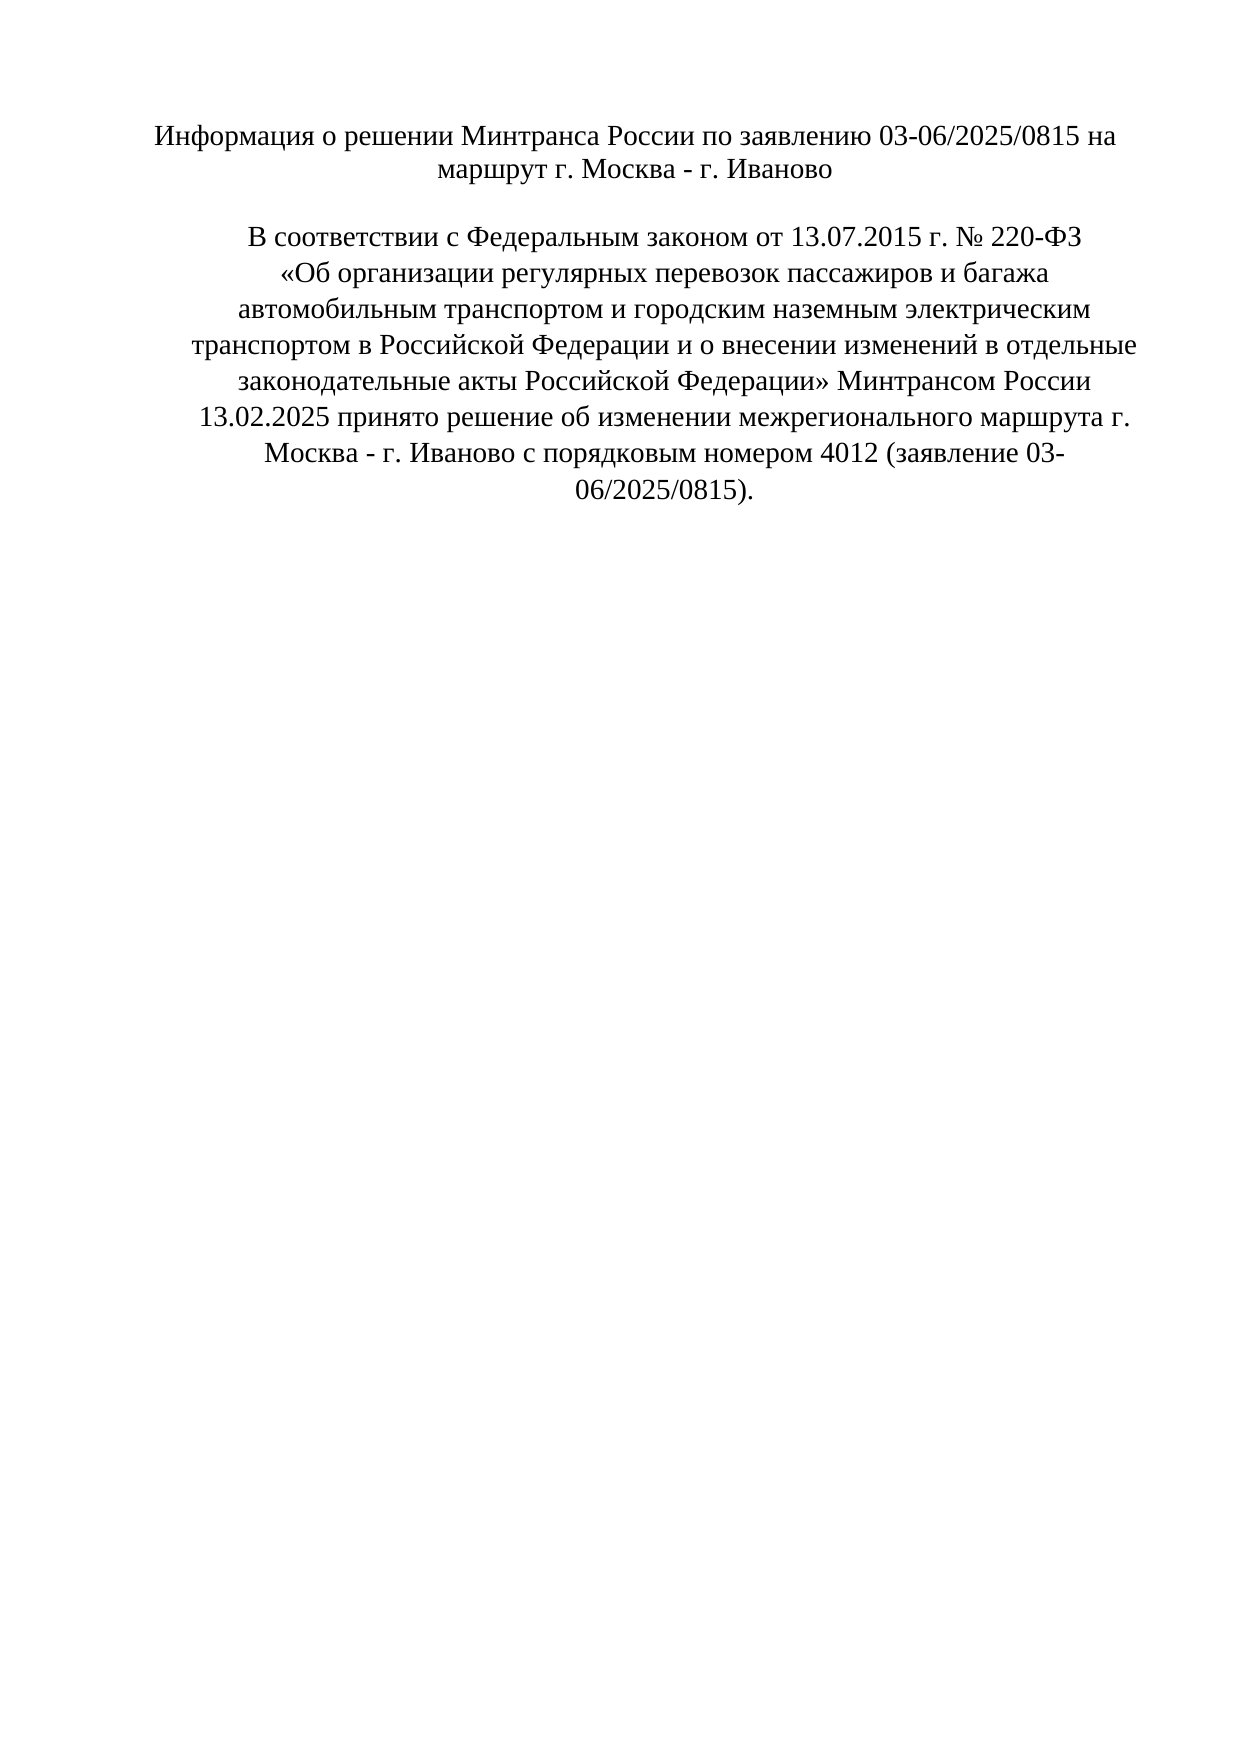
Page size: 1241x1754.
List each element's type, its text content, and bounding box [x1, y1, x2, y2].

text В соответствии с Федеральным законом от 13.07.2015 г. № 220-ФЗ «Об организации регулярных перевозок пассажиров и багажа автомобильным транспортом и городским наземным электрическим транспортом в Российской Федерации и о внесении изменений в отдельные законодательные акты Российской Федерации» Минтрансом России 13.02.2025 принято решение об изменении межрегионального маршрута г. Москва - г. Иваново с порядковым номером 4012 (заявление 03-06/2025/0815). [177, 219, 1152, 505]
text Информация о решении Минтранса России по заявлению 03-06/2025/0815 на маршрут г. Москва - г. Иваново [118, 118, 1152, 185]
